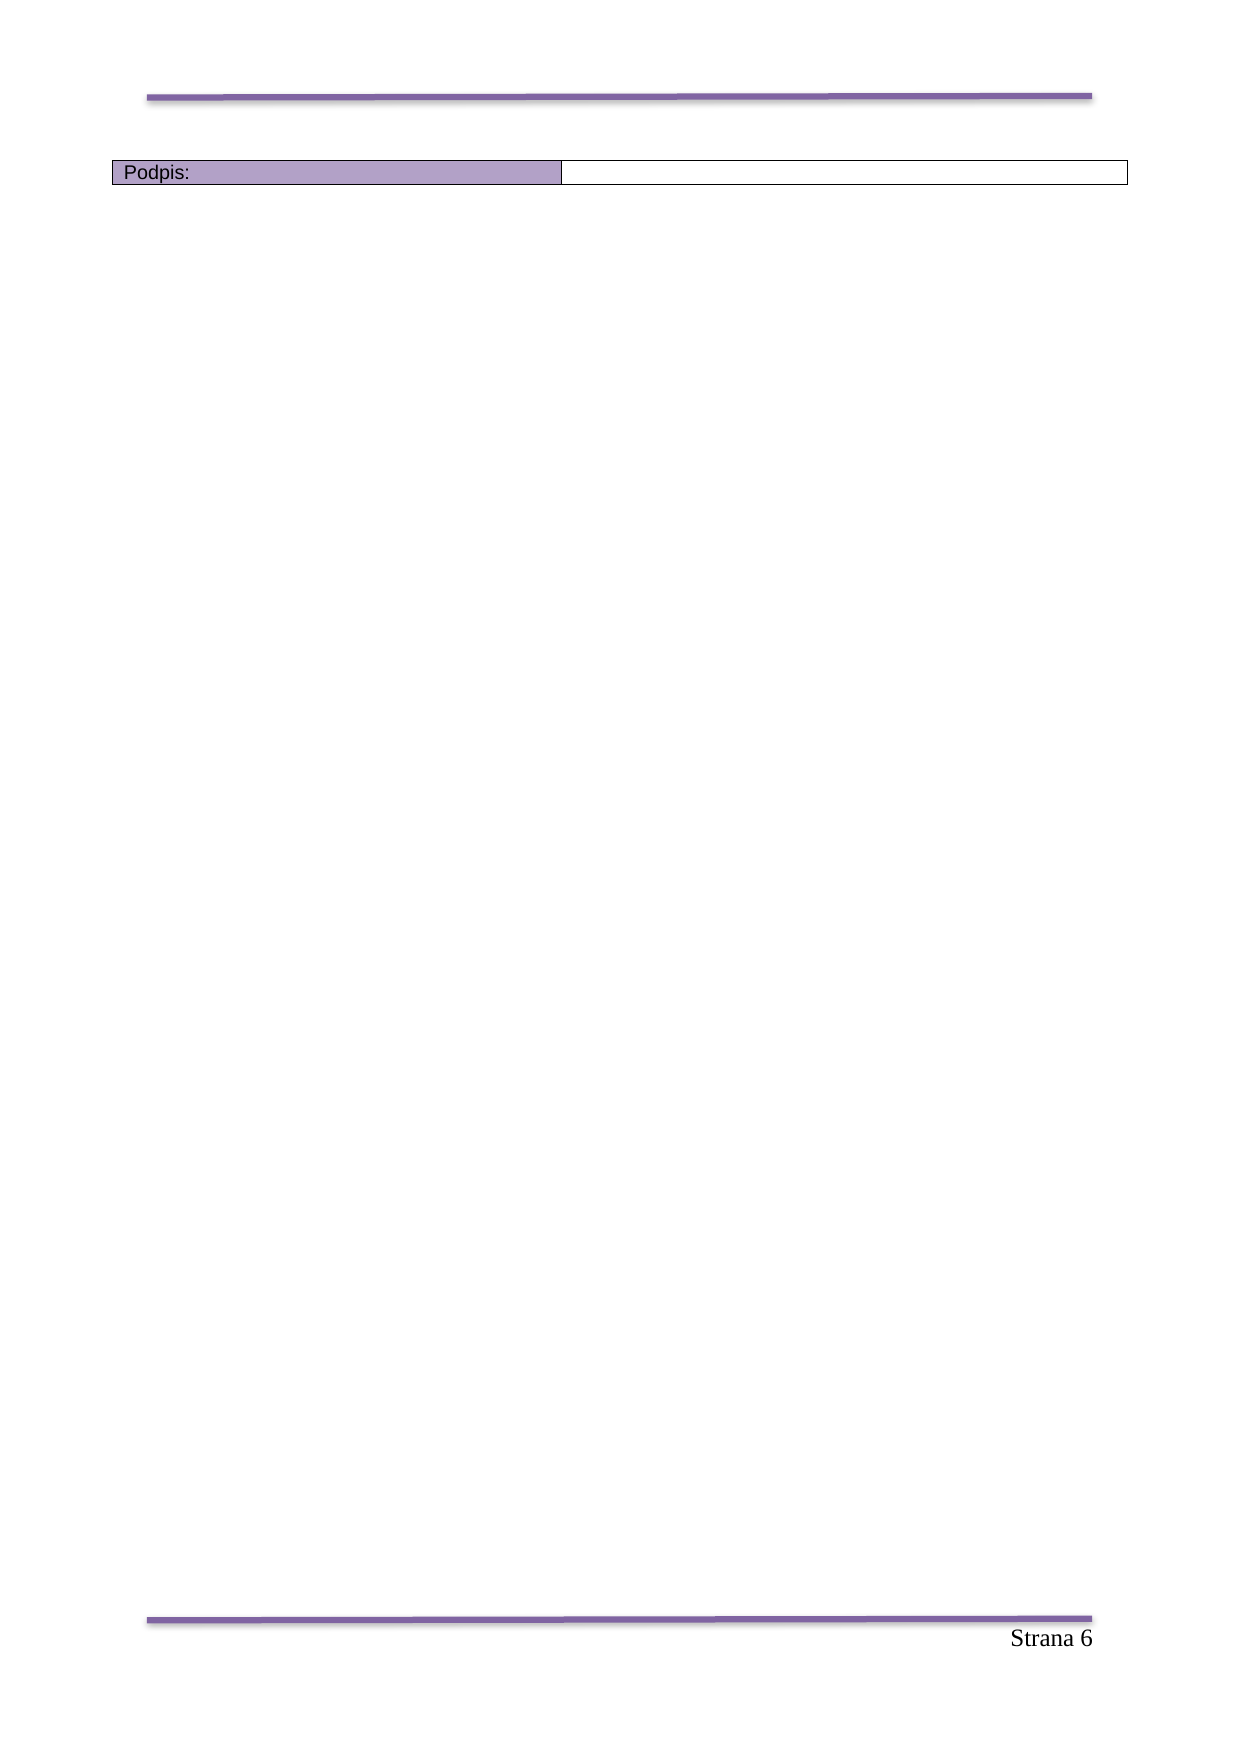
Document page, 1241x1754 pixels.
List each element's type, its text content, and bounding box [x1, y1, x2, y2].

table_cell [562, 161, 1127, 184]
table_cell Podpis: [113, 161, 561, 184]
